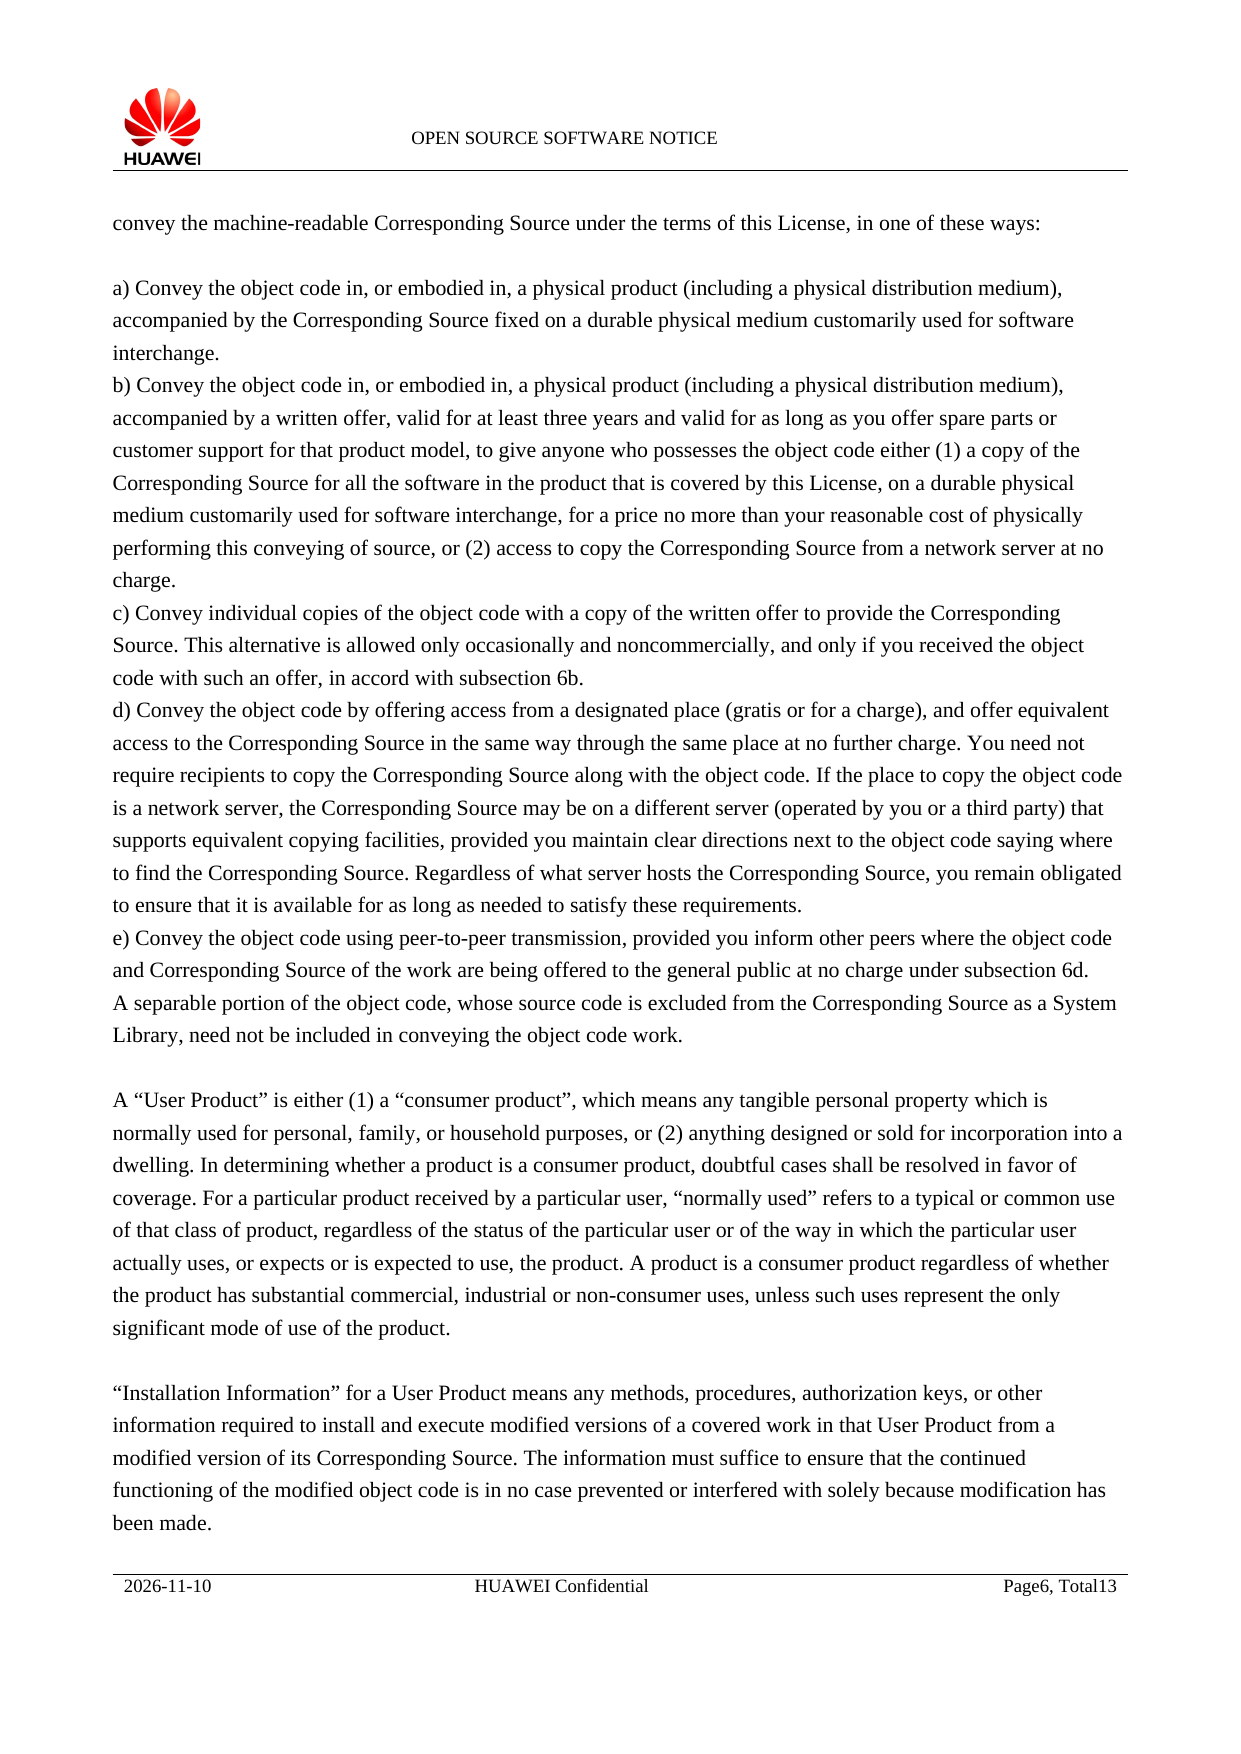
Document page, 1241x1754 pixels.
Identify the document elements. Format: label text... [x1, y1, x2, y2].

picture [124, 88, 201, 165]
